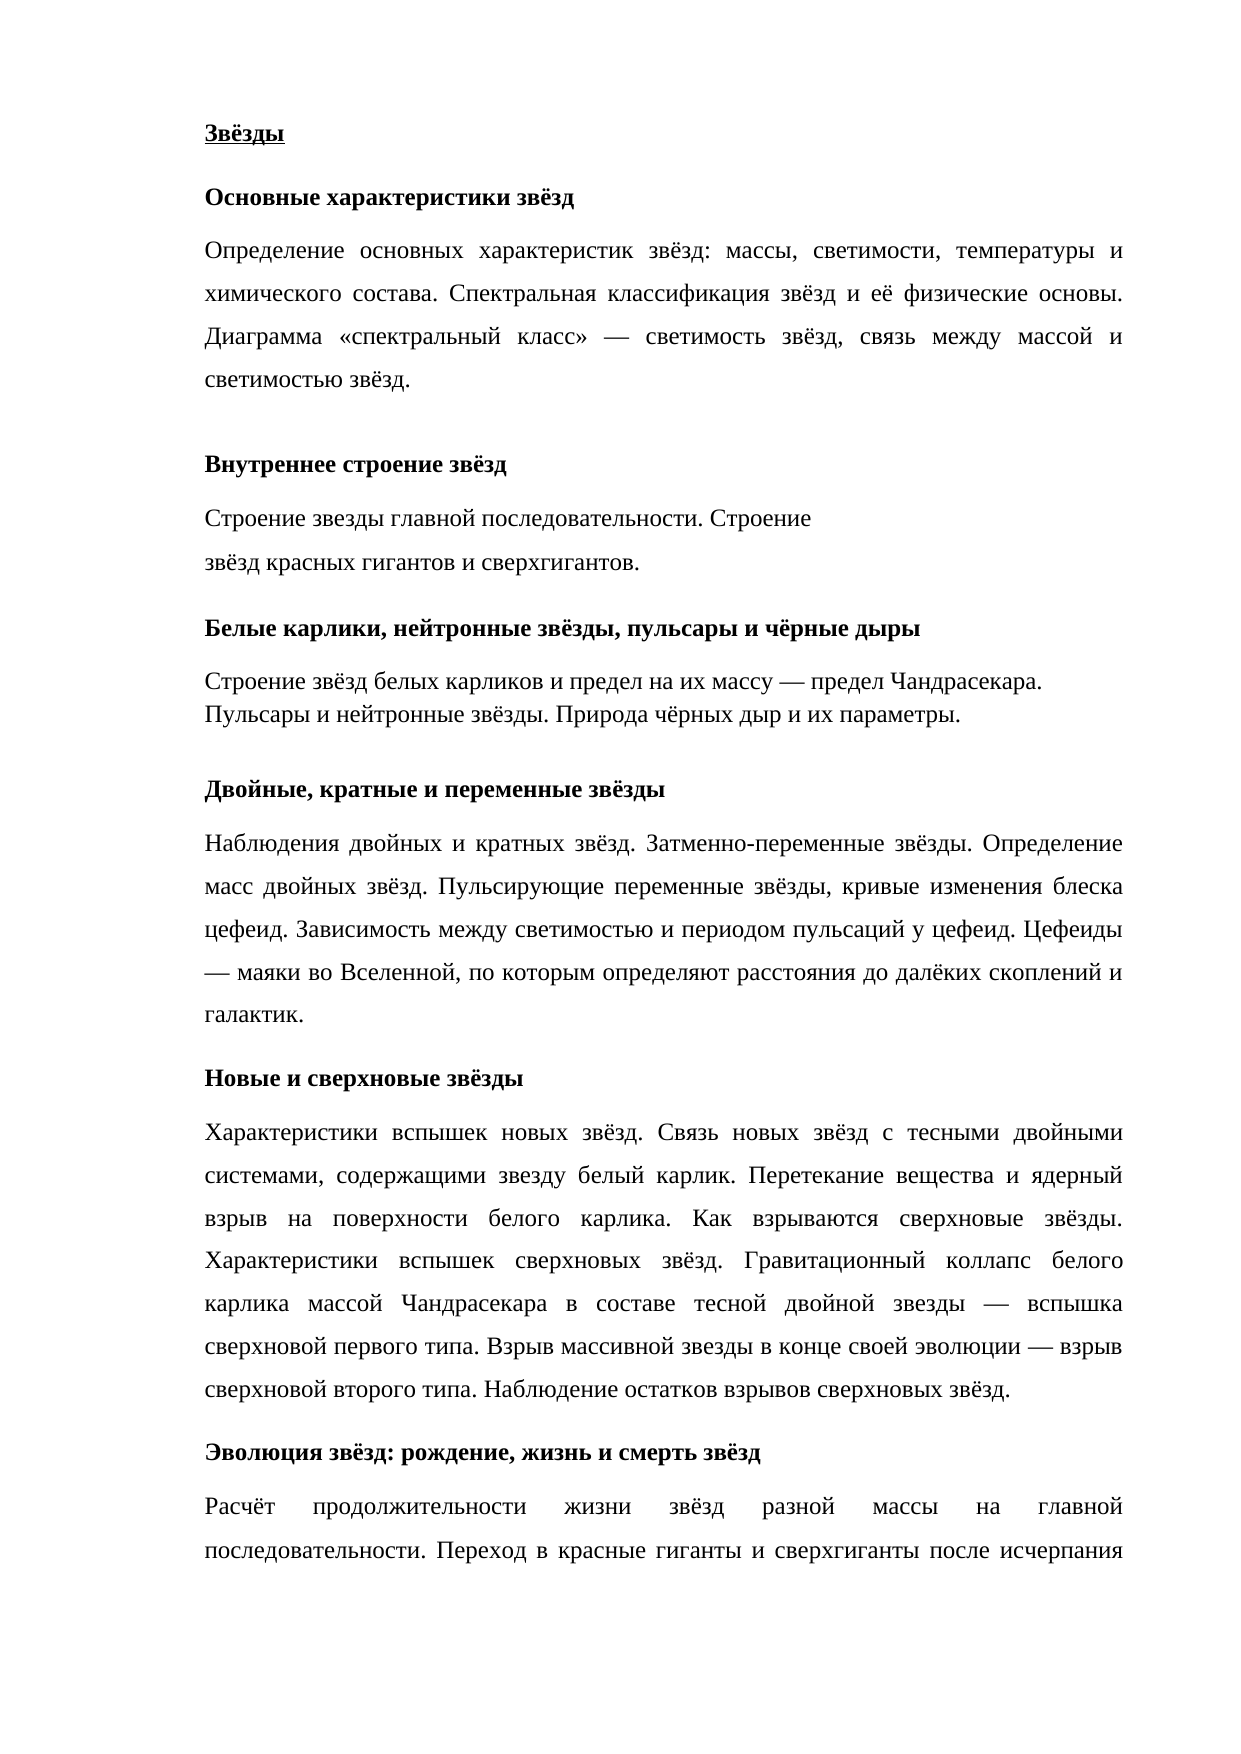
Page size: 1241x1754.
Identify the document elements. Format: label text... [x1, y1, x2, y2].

text Новые и сверхновые звёзды [204, 1063, 1152, 1092]
text Строение звёзд белых карликов и предел на их массу — предел Чандрасекара. Пульсары и нейтронные звёзды. Природа чёрных дыр и их параметры. [204, 666, 1152, 728]
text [204, 1491, 1124, 1564]
text Белые карлики, нейтронные звёзды, пульсары и чёрные дыры [204, 613, 1152, 641]
text Характеристики вспышек новых звёзд. Связь новых звёзд с тесными двойными системами, содержащими звезду белый карлик. Перетекание вещества и ядерный взрыв на поверхности белого карлика. Как взрываются сверхновые звёзды. Характеристики вспышек сверхновых звёзд. Гравитационный коллапс белого карлика массой Чандрасекара в составе тесной двойной звезды — вспышка сверхновой первого типа. Взрыв массивной звезды в конце своей эволюции — взрыв сверхновой второго типа. Наблюдение остатков взрывов сверхновых звёзд. [204, 1117, 1124, 1403]
text Звёзды [204, 118, 1124, 147]
text Строение звезды главной последовательности. Строение звёзд красных гигантов и сверхгигантов. [204, 503, 872, 576]
text Внутреннее строение звёзд [204, 449, 1152, 478]
text Двойные, кратные и переменные звёзды [204, 774, 1152, 803]
text Эволюция звёзд: рождение, жизнь и смерть звёзд [204, 1437, 1152, 1466]
text Основные характеристики звёзд [204, 182, 1152, 211]
text Определение основных характеристик звёзд: массы, светимости, температуры и химического состава. Спектральная классификация звёзд и её физические основы. Диаграмма «спектральный класс» — светимость звёзд, связь между массой и светимостью звёзд. [204, 236, 1124, 393]
text Наблюдения двойных и кратных звёзд. Затменно-переменные звёзды. Определение масс двойных звёзд. Пульсирующие переменные звёзды, кривые изменения блеска цефеид. Зависимость между светимостью и периодом пульсаций у цефеид. Цефеиды — маяки во Вселенной, по которым определяют расстояния до далёких скоплений и галактик. [204, 828, 1124, 1028]
